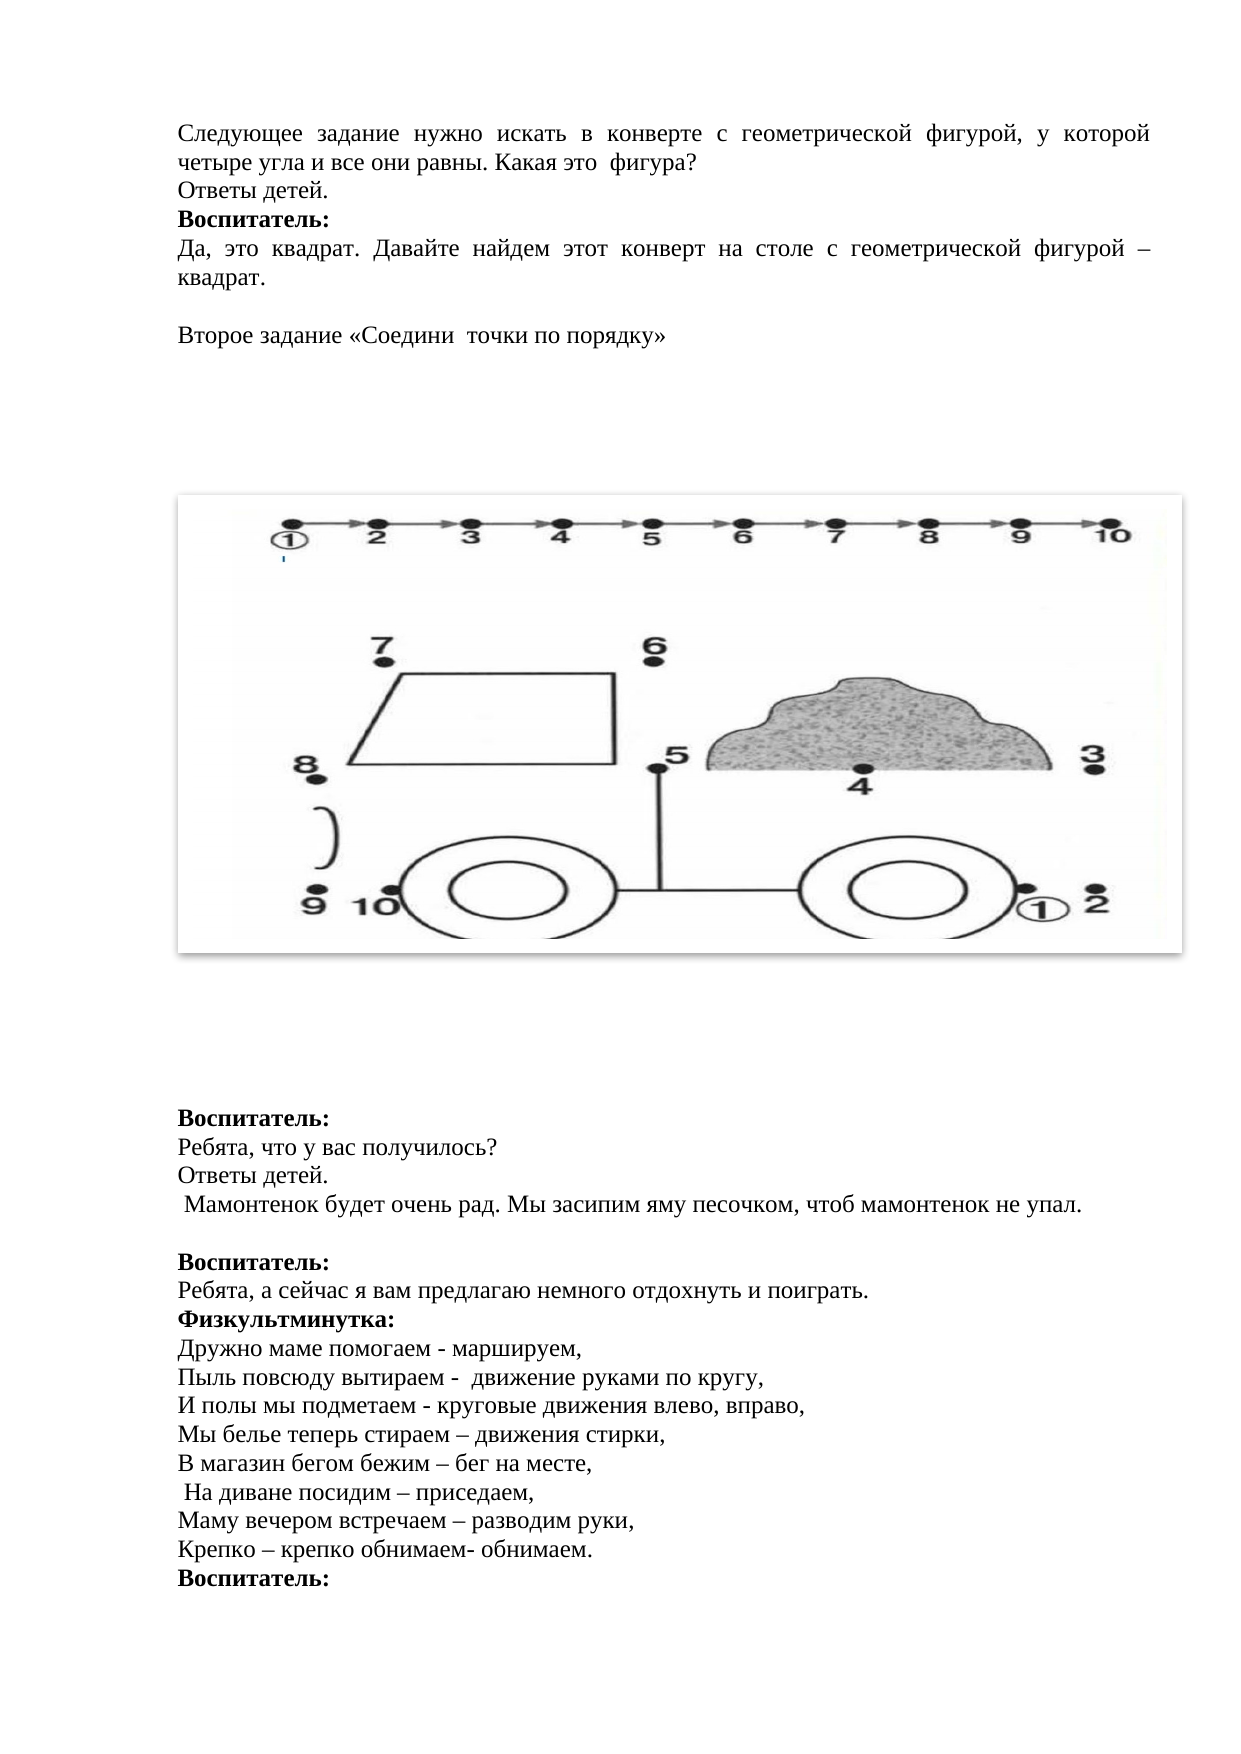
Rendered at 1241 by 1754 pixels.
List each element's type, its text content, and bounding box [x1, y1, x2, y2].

text Ответы детей. [177, 1160, 1152, 1189]
text Да, это квадрат. Давайте найдем этот конверт на столе с геометрической фигурой – квадрат. [177, 233, 1152, 291]
text Воспитатель: [177, 1247, 1152, 1275]
text Воспитатель: [177, 1563, 1152, 1592]
text Маму вечером встречаем – разводим руки, [177, 1505, 1152, 1534]
text Воспитатель: [177, 204, 1152, 233]
text Мы белье теперь стираем – движения стирки, [177, 1419, 1152, 1448]
text Дружно маме помогаем - маршируем, [177, 1333, 1152, 1362]
text Ответы детей. [177, 176, 1152, 204]
text Воспитатель: [177, 1103, 1152, 1132]
text Ребята, а сейчас я вам предлагаю немного отдохнуть и поиграть. [177, 1275, 1152, 1304]
text Физкультминутка: [177, 1304, 1152, 1333]
picture [193, 509, 1167, 939]
text Крепко – крепко обнимаем- обнимаем. [177, 1534, 1152, 1563]
text Ребята, что у вас получилось? [177, 1132, 1152, 1160]
text В магазин бегом бежим – бег на месте, [177, 1448, 1152, 1477]
text И полы мы подметаем - круговые движения влево, вправо, [177, 1390, 1152, 1419]
text Второе задание «Соедини точки по порядку» [177, 320, 1152, 348]
text Следующее задание нужно искать в конверте с геометрической фигурой, у которой четыре угла и все они равны. Какая это фигура? [177, 118, 1152, 176]
text Пыль повсюду вытираем - движение руками по кругу, [177, 1362, 1152, 1390]
text Мамонтенок будет очень рад. Мы засипим яму песочком, чтоб мамонтенок не упал. [177, 1189, 1152, 1218]
text На диване посидим – приседаем, [177, 1477, 1152, 1505]
